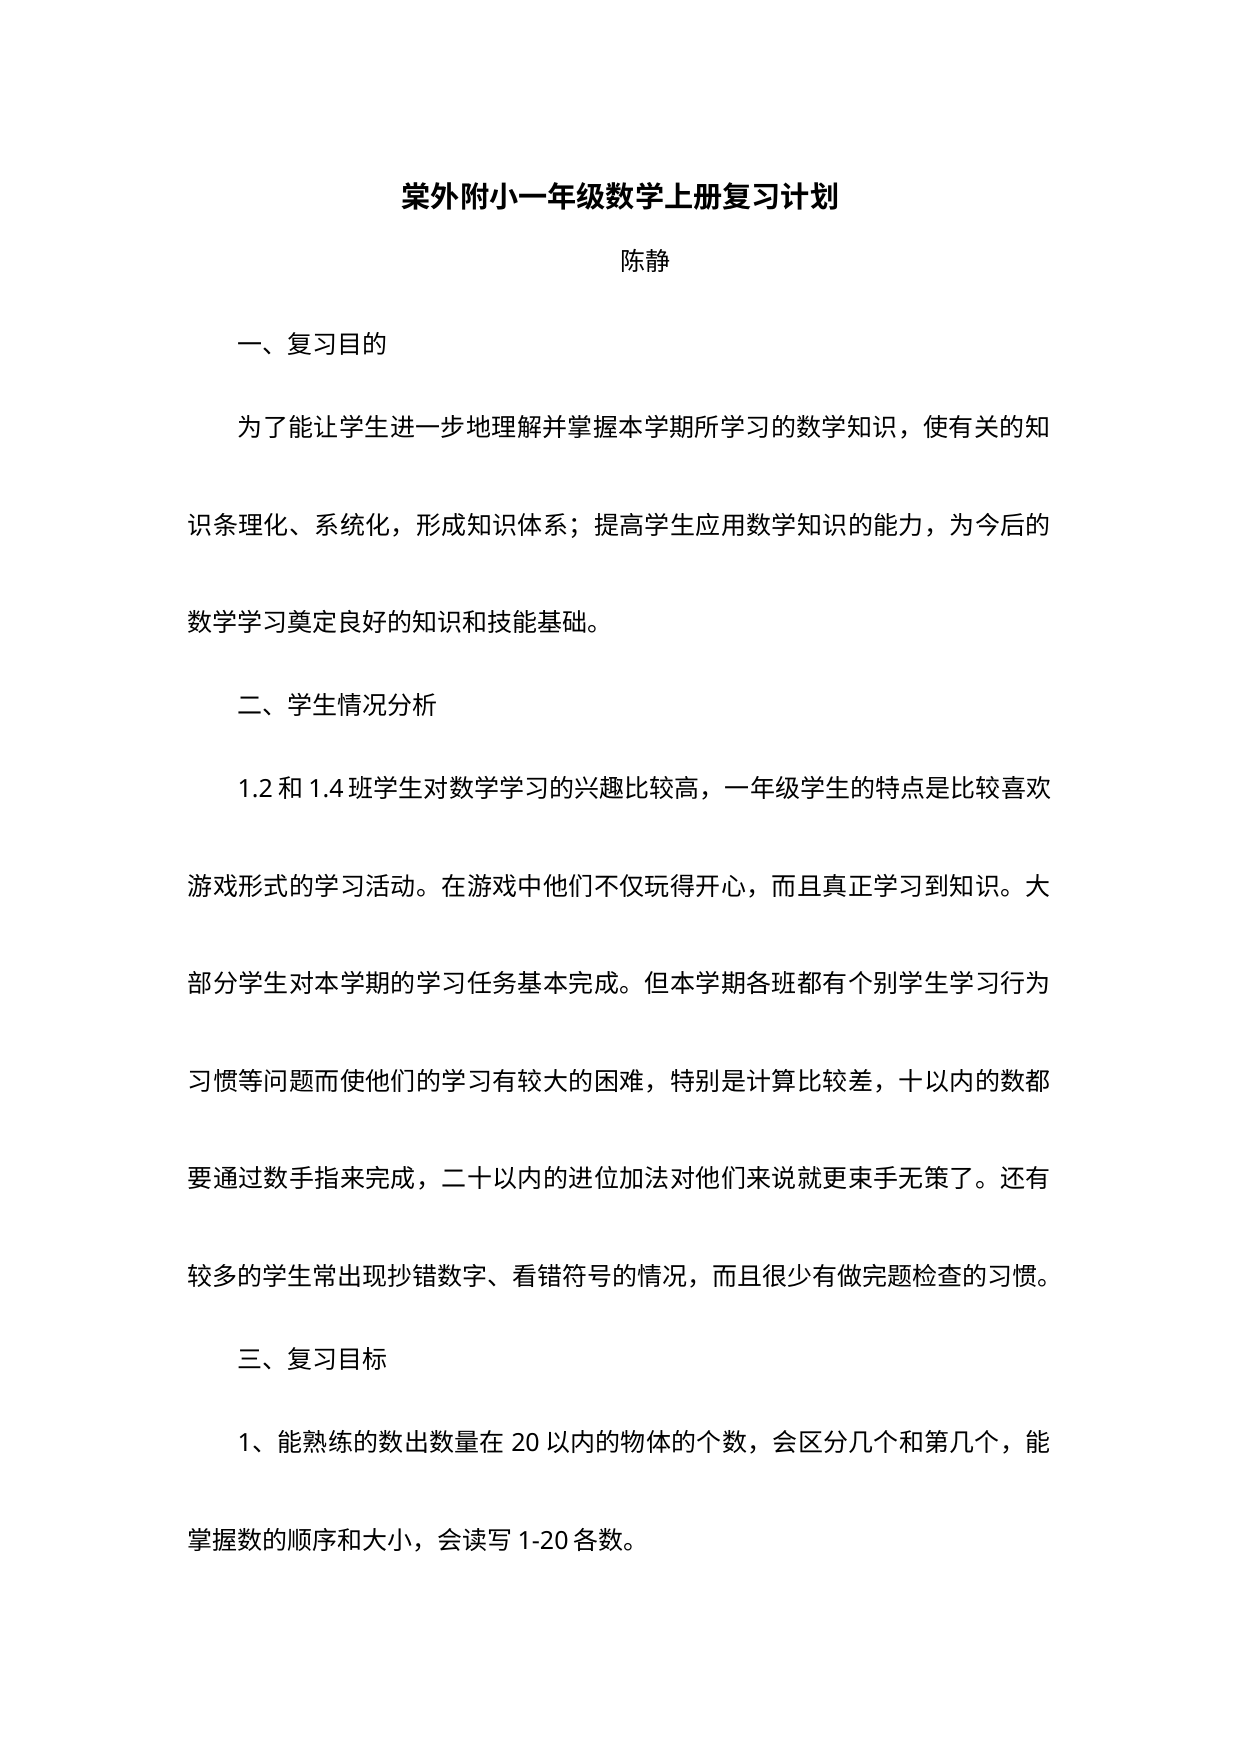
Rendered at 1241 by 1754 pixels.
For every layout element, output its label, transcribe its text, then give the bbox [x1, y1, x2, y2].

text 1.2和1.4班学生对数学学习的兴趣比较高，一年级学生的特点是比较喜欢游戏形式的学习活动。在游戏中他们不仅玩得开心，而且真正学习到知识。大部分学生对本学期的学习任务基本完成。但本学期各班都有个别学生学习行为习惯等问题而使他们的学习有较大的困难，特别是计算比较差，十以内的数都要通过数手指来完成，二十以内的进位加法对他们来说就更束手无策了。还有较多的学生常出现抄错数字、看错符号的情况，而且很少有做完题检查的习惯。 [187, 754, 1053, 1307]
text 陈静 [187, 227, 1053, 292]
text 1、能熟练的数出数量在20以内的物体的个数，会区分几个和第几个，能掌握数的顺序和大小，会读写1-20各数。 [187, 1408, 1053, 1571]
text 棠外附小一年级数学上册复习计划 [187, 162, 1053, 227]
text 二、学生情况分析 [187, 671, 1053, 736]
text 三、复习目标 [187, 1325, 1053, 1390]
text 为了能让学生进一步地理解并掌握本学期所学习的数学知识，使有关的知识条理化、系统化，形成知识体系；提高学生应用数学知识的能力，为今后的数学学习奠定良好的知识和技能基础。 [187, 393, 1053, 653]
text 一、复习目的 [187, 310, 1053, 375]
